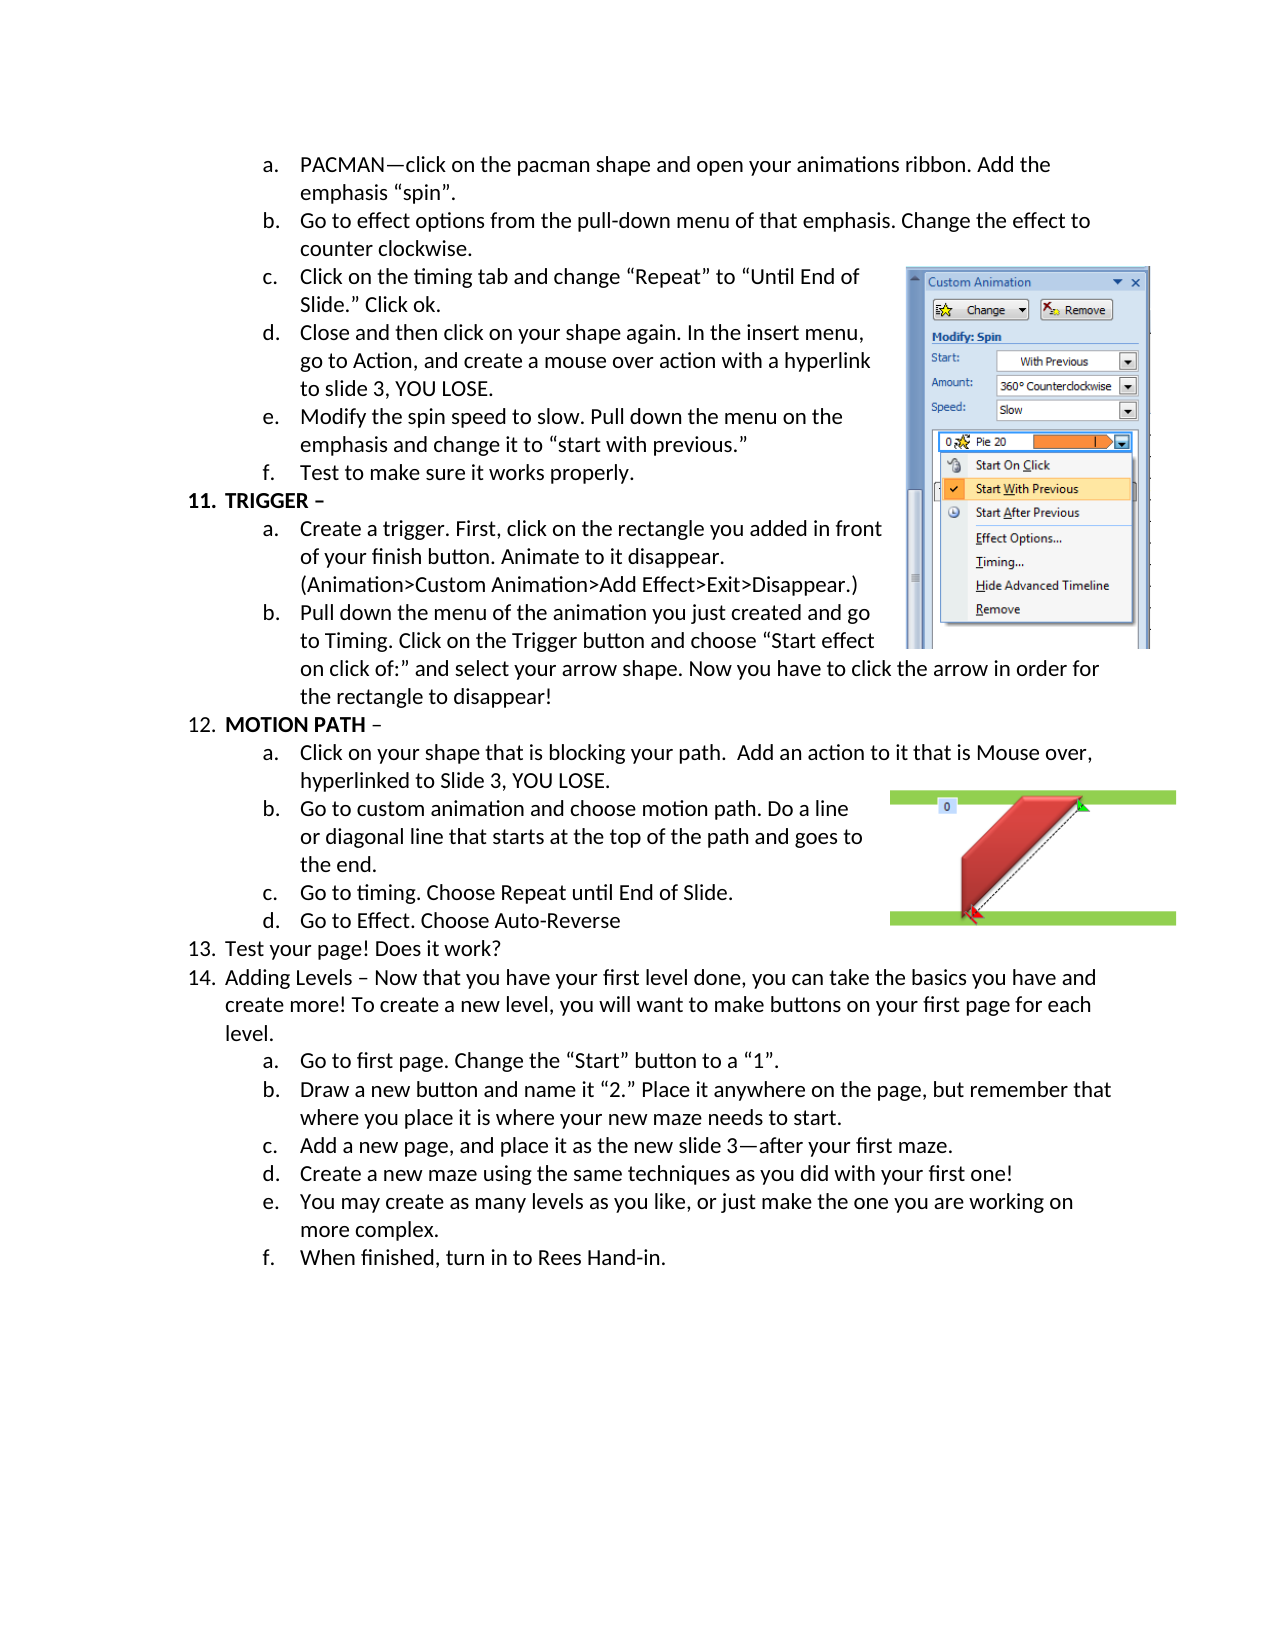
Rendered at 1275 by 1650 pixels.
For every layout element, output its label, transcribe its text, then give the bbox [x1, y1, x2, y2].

list Modify the spin speed to slow. Pull down the menu on the emphasis and change it to “start with previous.” [262, 206, 1125, 262]
list Close and then click on your shape again. In the insert menu, go to Action, and create a mouse over action with a hyperlink to slide 3, YOU LOSE. [262, 150, 1125, 206]
list Add a new page, and place it as the new slide 3—after your first maze. [262, 878, 1125, 907]
list You may create as many levels as you like, or just make the one you are working on more complex. [262, 934, 1125, 991]
list When finished, turn in to Rees Hand-in. [262, 991, 1125, 1019]
list Go to custom animation and choose motion path. Do a line or diagonal line that starts at the top of the path and goes to the end. [262, 542, 890, 626]
list TRIGGER – [187, 290, 1125, 318]
picture [890, 518, 1177, 697]
list Pull down the menu of the animation you just created and go to Timing. Click on the Trigger button and choose “Start effect on click of:” and select your arrow shape. Now you have to click the arrow in order for the rectangle to disappear! [262, 374, 1125, 458]
list MOTION PATH – [187, 458, 1125, 486]
list Create a new maze using the same techniques as you did with your first one! [262, 907, 1125, 934]
list Go to timing. Choose Repeat until End of Slide. [262, 626, 890, 654]
list Create a trigger. First, click on the rectangle you added in front of your finish button. Animate to it disappear. (Animation>Custom Animation>Add Effect>Exit>Disappear.) [262, 318, 1125, 374]
list Adding Levels – Now that you have your first level done, you can take the basics you have and create more! To create a new level, you will want to make buttons on your first page for each level. [187, 710, 1125, 794]
list Test your page! Does it work? [187, 682, 1125, 710]
list Draw a new button and name it “2.” Place it anywhere on the page, but remember that where you place it is where your new maze needs to start. [262, 822, 1125, 878]
list Go to first page. Change the “Start” button to a “1”. [262, 794, 1125, 822]
list Click on your shape that is blocking your path. Add an action to it that is Mouse over, hyperlinked to Slide 3, YOU LOSE. [262, 486, 1125, 542]
list Go to Effect. Choose Auto-Reverse [262, 654, 890, 682]
list Test to make sure it works properly. [262, 262, 1125, 290]
